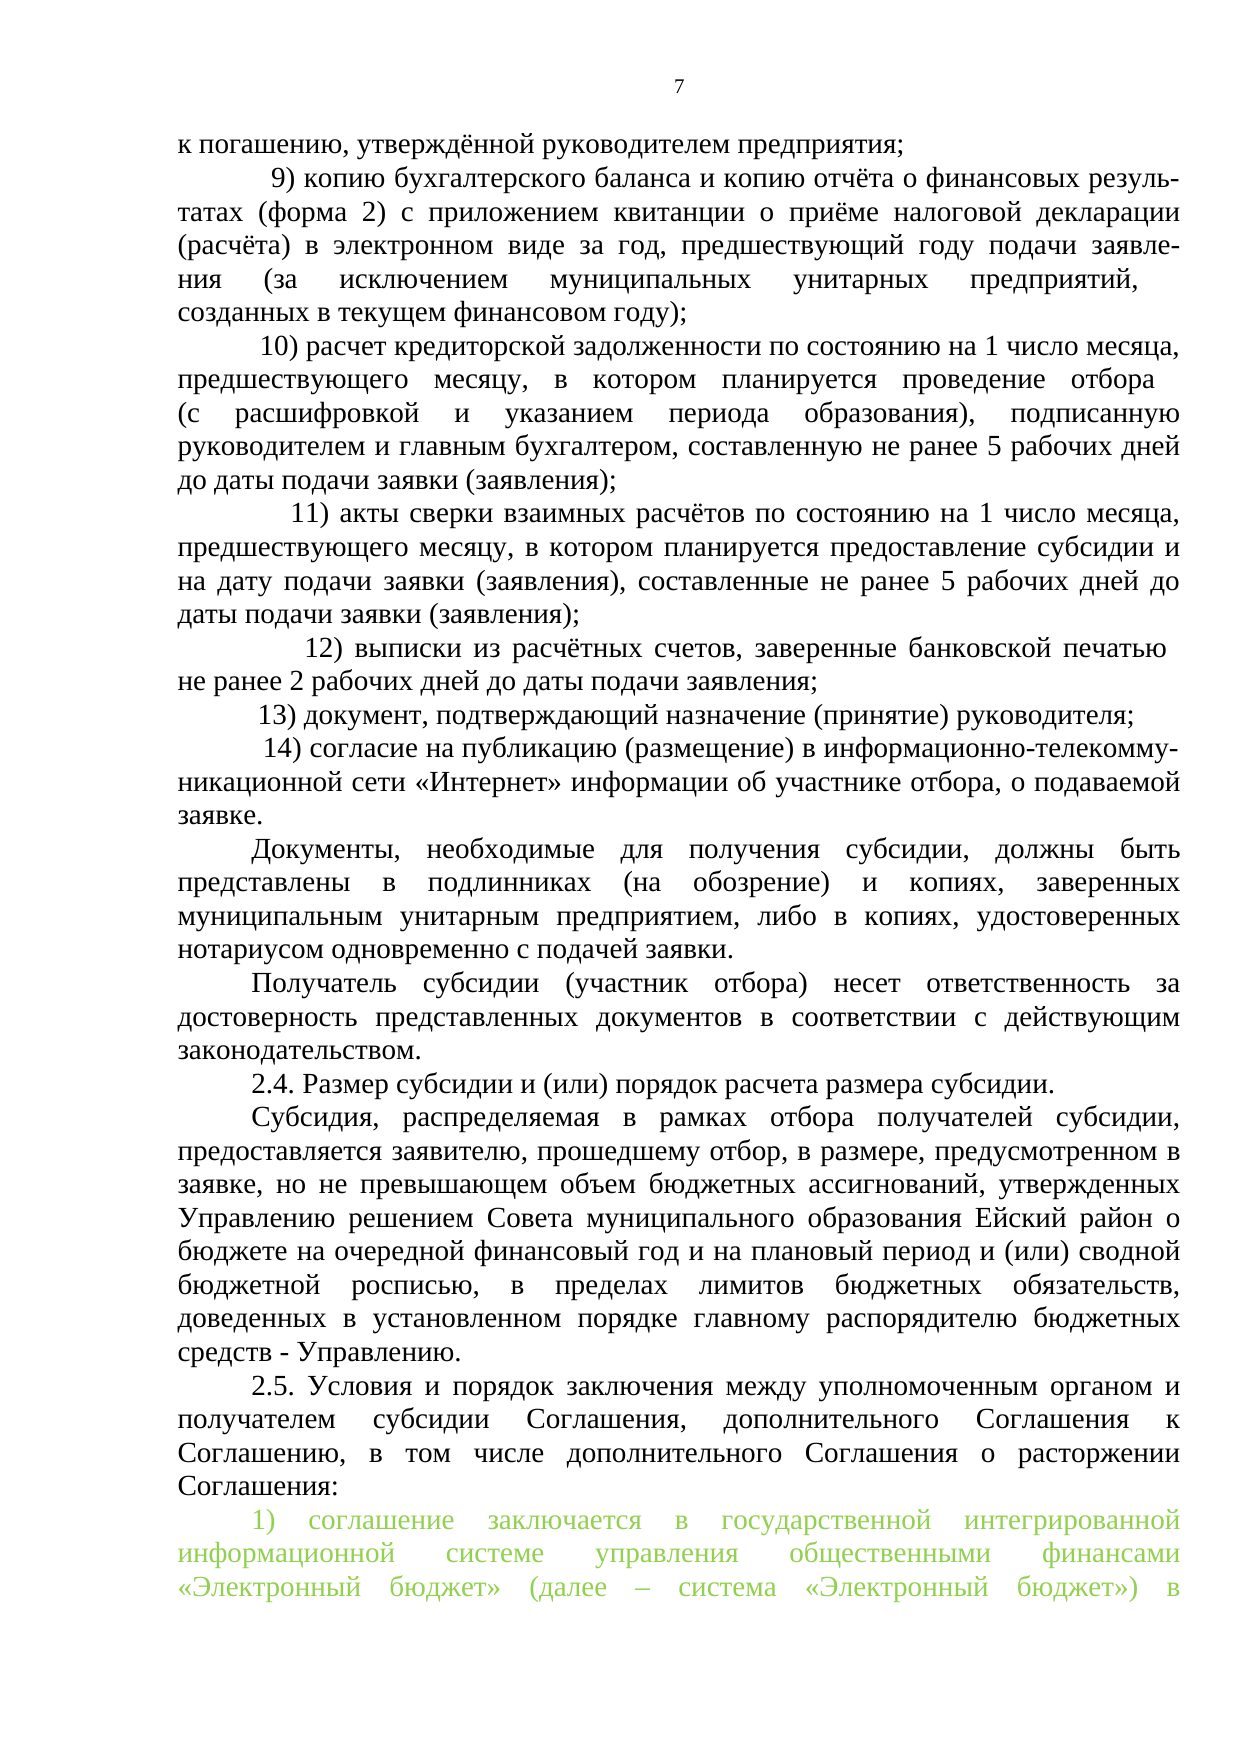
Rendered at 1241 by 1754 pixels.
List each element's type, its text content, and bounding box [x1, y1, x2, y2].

text 10) расчет кредиторской задолженности по состоянию на 1 число месяца, предшествующего месяцу, в котором планируется проведение отбора (с расшифровкой и указанием периода образования), подписанную руководителем и главным бухгалтером, составленную не ранее 5 рабочих дней до даты подачи заявки (заявления); [177, 328, 1181, 496]
text 12) выписки из расчётных счетов, заверенные банковской печатью не ранее 2 рабочих дней до даты подачи заявления; [177, 630, 1181, 697]
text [177, 1502, 1181, 1602]
text 2.4. Размер субсидии и (или) порядок расчета размера субсидии. [177, 1066, 1181, 1099]
text 9) копию бухгалтерского баланса и копию отчёта о финансовых резуль-татах (форма 2) с приложением квитанции о приёме налоговой декларации (расчёта) в электронном виде за год, предшествующий году подачи заявле- ния (за исключением муниципальных унитарных предприятий, созданных в текущем финансовом году); [177, 160, 1181, 328]
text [177, 127, 1181, 160]
text Получатель субсидии (участник отбора) несет ответственность за достоверность представленных документов в соответствии с действующим законодательством. [177, 965, 1181, 1066]
text Документы, необходимые для получения субсидии, должны быть представлены в подлинниках (на обозрение) и копиях, заверенных муниципальным унитарным предприятием, либо в копиях, удостоверенных нотариусом одновременно с подачей заявки. [177, 831, 1181, 965]
text 14) согласие на публикацию (размещение) в информационно-телекомму-никационной сети «Интернет» информации об участнике отбора, о подаваемой заявке. [177, 730, 1181, 831]
text 13) документ, подтверждающий назначение (принятие) руководителя; [177, 697, 1181, 730]
text Субсидия, распределяемая в рамках отбора получателей субсидии, предоставляется заявителю, прошедшему отбор, в размере, предусмотренном в заявке, но не превышающем объем бюджетных ассигнований, утвержденных Управлению решением Совета муниципального образования Ейский район о бюджете на очередной финансовый год и на плановый период и (или) сводной бюджетной росписью, в пределах лимитов бюджетных обязательств, доведенных в установленном порядке главному распорядителю бюджетных средств - Управлению. [177, 1099, 1181, 1368]
text 11) акты сверки взаимных расчётов по состоянию на 1 число месяца, предшествующего месяцу, в котором планируется предоставление субсидии и на дату подачи заявки (заявления), составленные не ранее 5 рабочих дней до даты подачи заявки (заявления); [177, 496, 1181, 630]
text 2.5. Условия и порядок заключения между уполномоченным органом и получателем субсидии Соглашения, дополнительного Соглашения к Соглашению, в том числе дополнительного Соглашения о расторжении Соглашения: [177, 1368, 1181, 1502]
